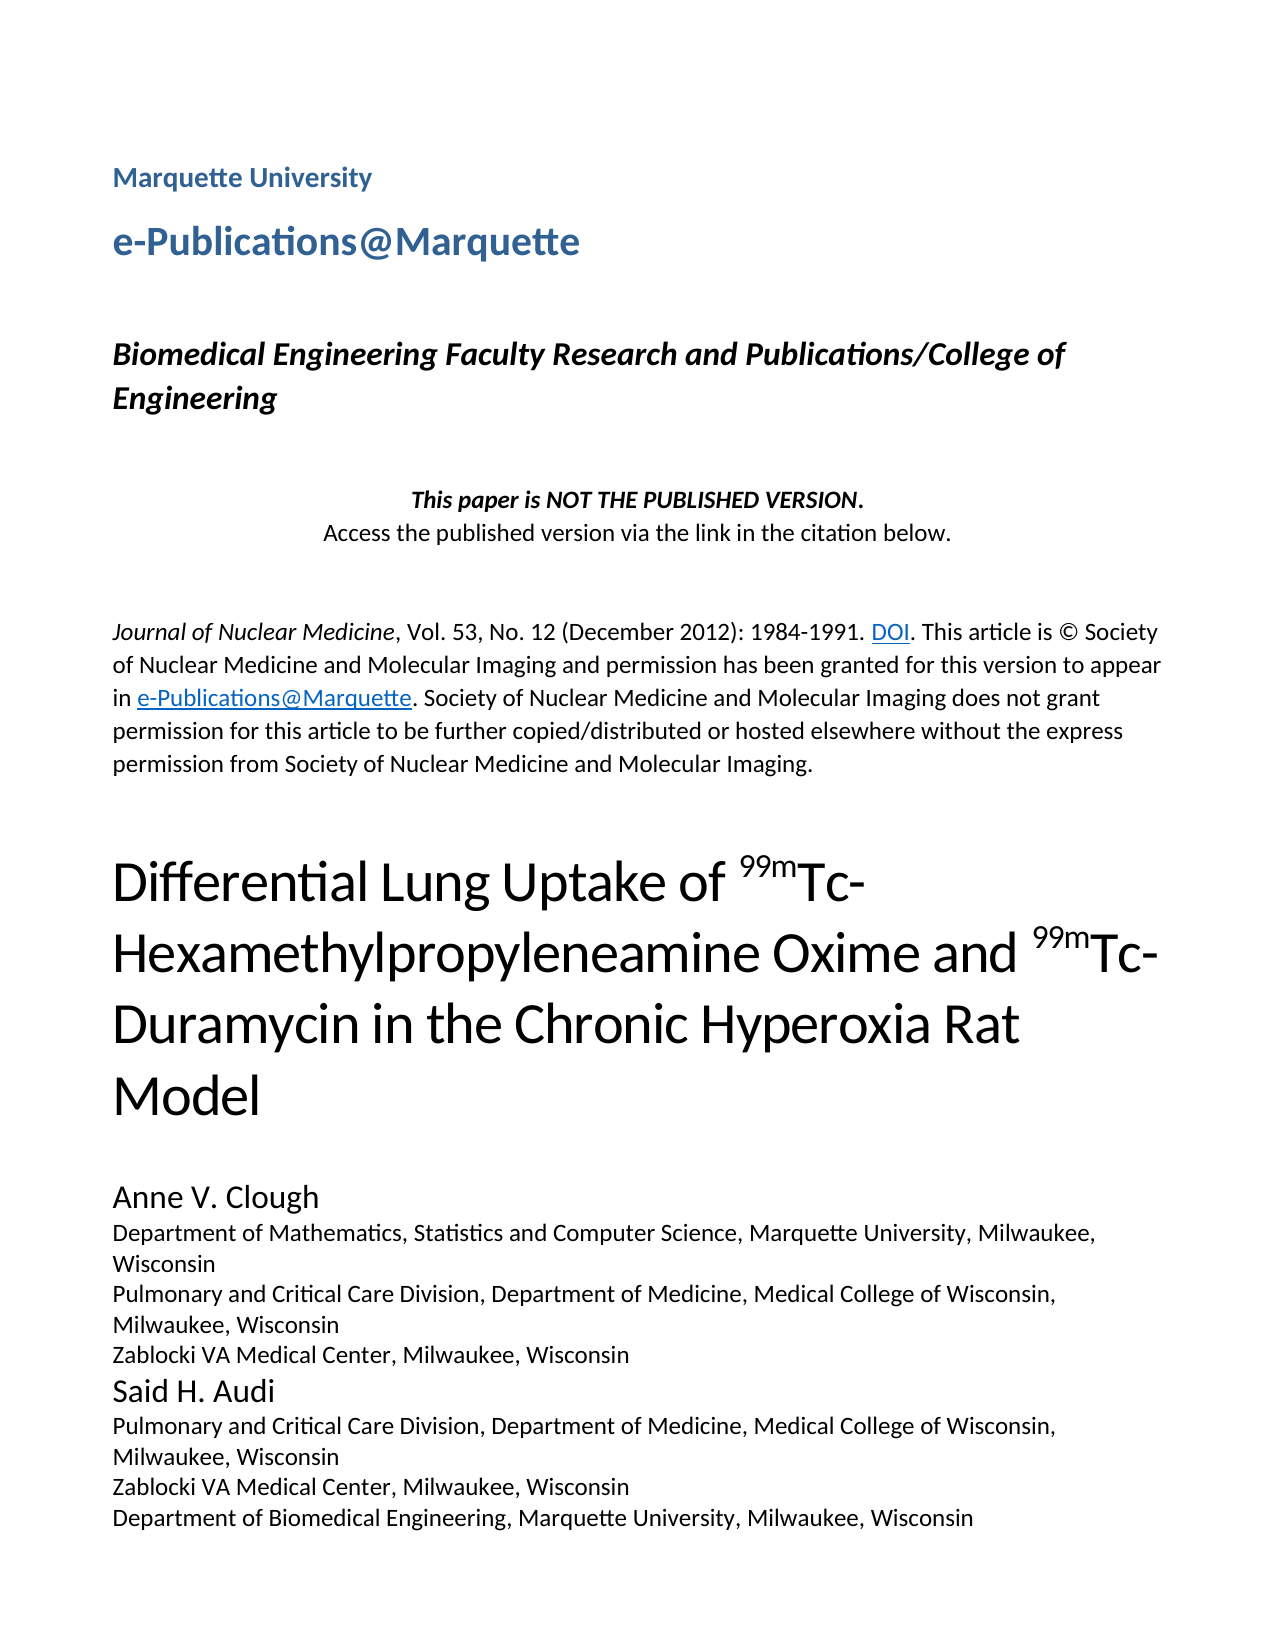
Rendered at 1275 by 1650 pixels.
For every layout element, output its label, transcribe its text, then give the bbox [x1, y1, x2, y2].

text Zablocki VA Medical Center, Milwaukee, Wisconsin [112, 1339, 1162, 1370]
text This paper is NOT THE PUBLISHED VERSION. [112, 484, 1162, 515]
text Journal of Nuclear Medicine, Vol. 53, No. 12 (December 2012): 1984-1991. DOI. This article is © Society of Nuclear Medicine and Molecular Imaging and permission has been granted for this version to appear in e-Publications@Marquette. Society of Nuclear Medicine and Molecular Imaging does not grant permission for this article to be further copied/distributed or hosted elsewhere without the express permission from Society of Nuclear Medicine and Molecular Imaging. [112, 616, 1162, 779]
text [112, 1472, 1162, 1502]
text Anne V. Clough [112, 1176, 1162, 1217]
text Department of Mathematics, Statistics and Computer Science, Marquette University, Milwaukee, Wisconsin [112, 1217, 1162, 1278]
text Marquette University [112, 159, 1162, 195]
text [112, 1411, 1162, 1472]
text Access the published version via the link in the citation below. [112, 517, 1162, 548]
text Biomedical Engineering Faculty Research and Publications/College of Engineering [112, 333, 1162, 418]
title Differential Lung Uptake of 99mTc-Hexamethylpropyleneamine Oxime and 99mTc-Duramycin in the Chronic Hyperoxia Rat Model [112, 844, 1162, 1129]
text Department of Biomedical Engineering, Marquette University, Milwaukee, Wisconsin [112, 1502, 1162, 1533]
text Pulmonary and Critical Care Division, Department of Medicine, Medical College of Wisconsin, Milwaukee, Wisconsin [112, 1278, 1162, 1339]
text e-Publications@Marquette [112, 214, 1162, 265]
text Said H. Audi [112, 1370, 1162, 1411]
